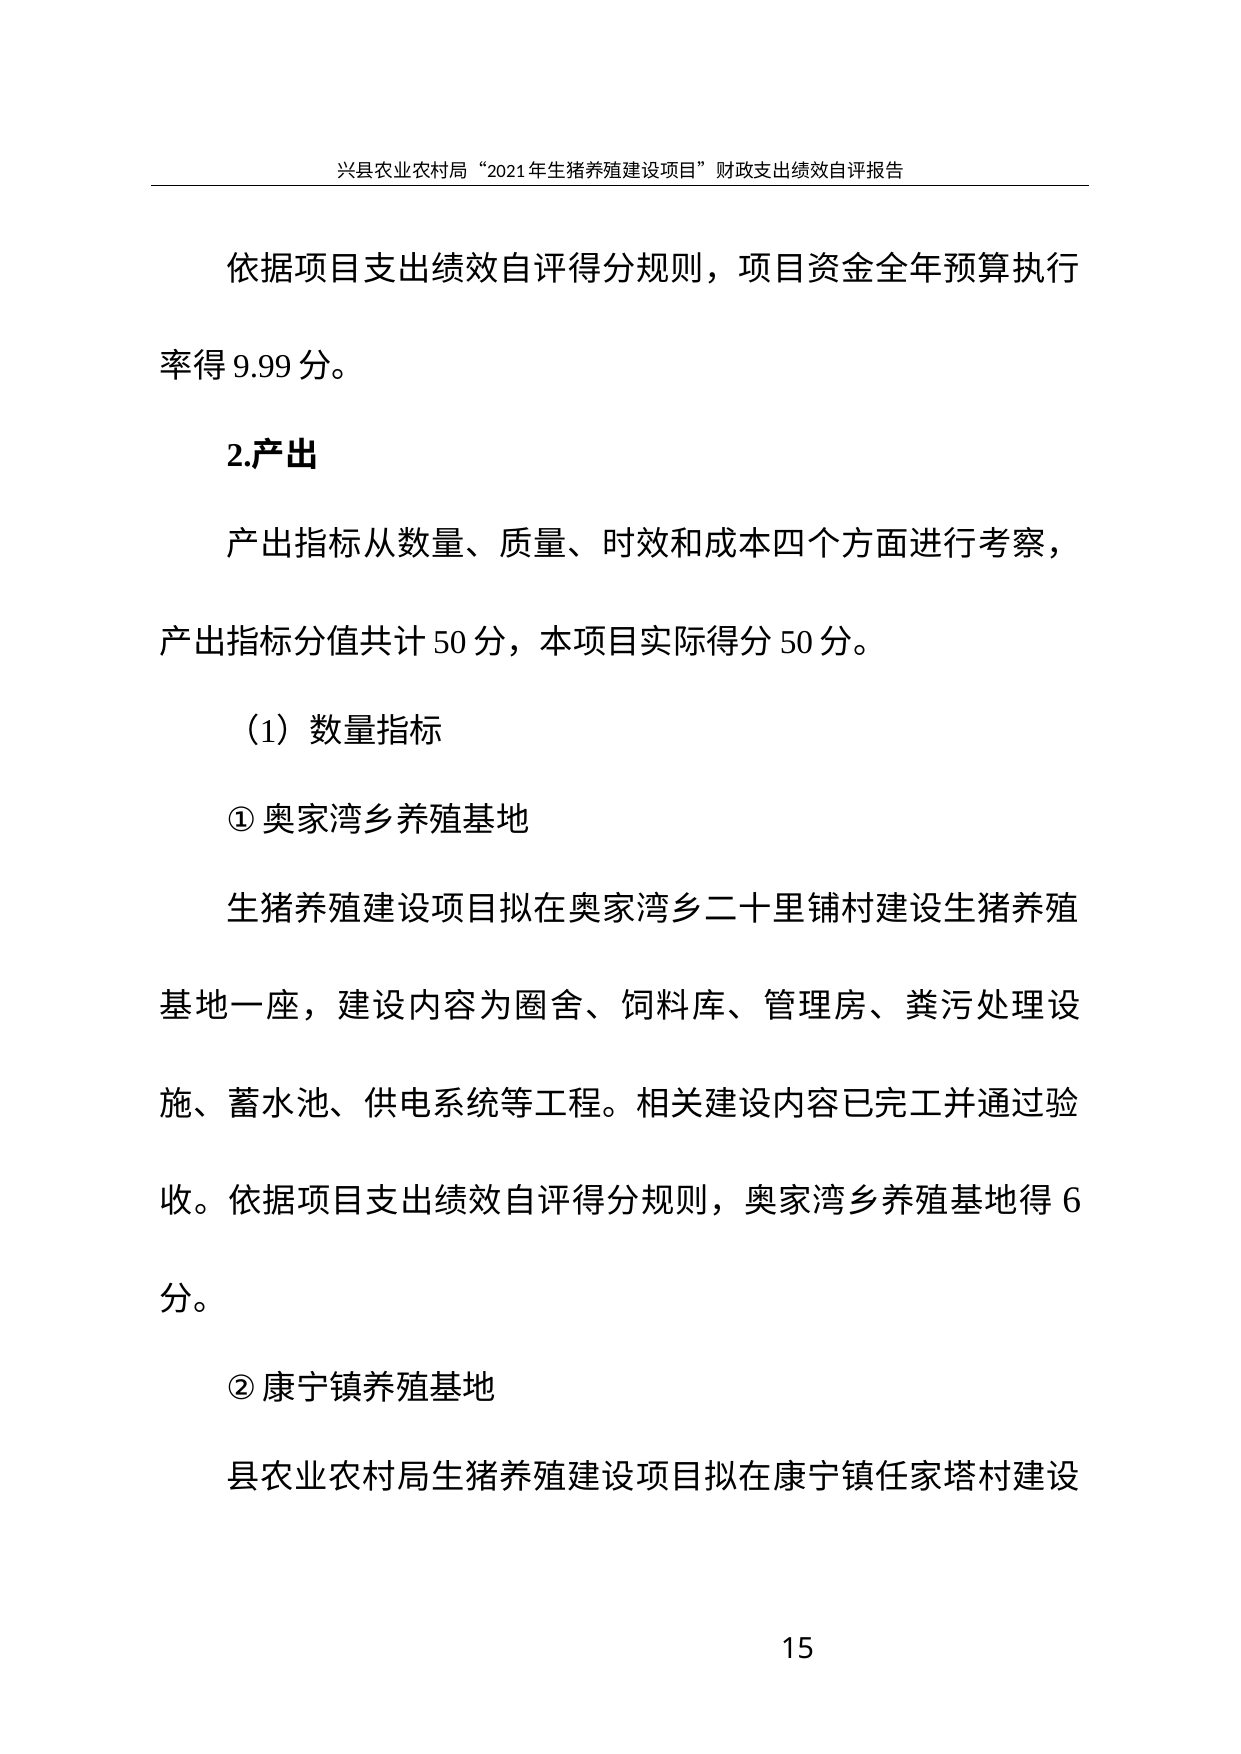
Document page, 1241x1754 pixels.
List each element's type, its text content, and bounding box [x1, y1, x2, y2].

list ①奥家湾乡养殖基地 [159, 784, 1081, 849]
list 产出指标从数量、质量、时效和成本四个方面进行考察，产出指标分值共计50分，本项目实际得分50分。 [159, 508, 1081, 671]
list 数量指标 [159, 695, 1081, 760]
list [159, 1442, 1081, 1507]
list ②康宁镇养殖基地 [159, 1352, 1081, 1417]
text 依据项目支出绩效自评得分规则，项目资金全年预算执行率得9.99分。 [159, 233, 1081, 395]
list 2.产出 [159, 419, 1081, 484]
text 生猪养殖建设项目拟在奥家湾乡二十里铺村建设生猪养殖基地一座，建设内容为圈舍、饲料库、管理房、粪污处理设施、蓄水池、供电系统等工程。相关建设内容已完工并通过验收。依据项目支出绩效自评得分规则，奥家湾乡养殖基地得6分。 [159, 873, 1081, 1328]
